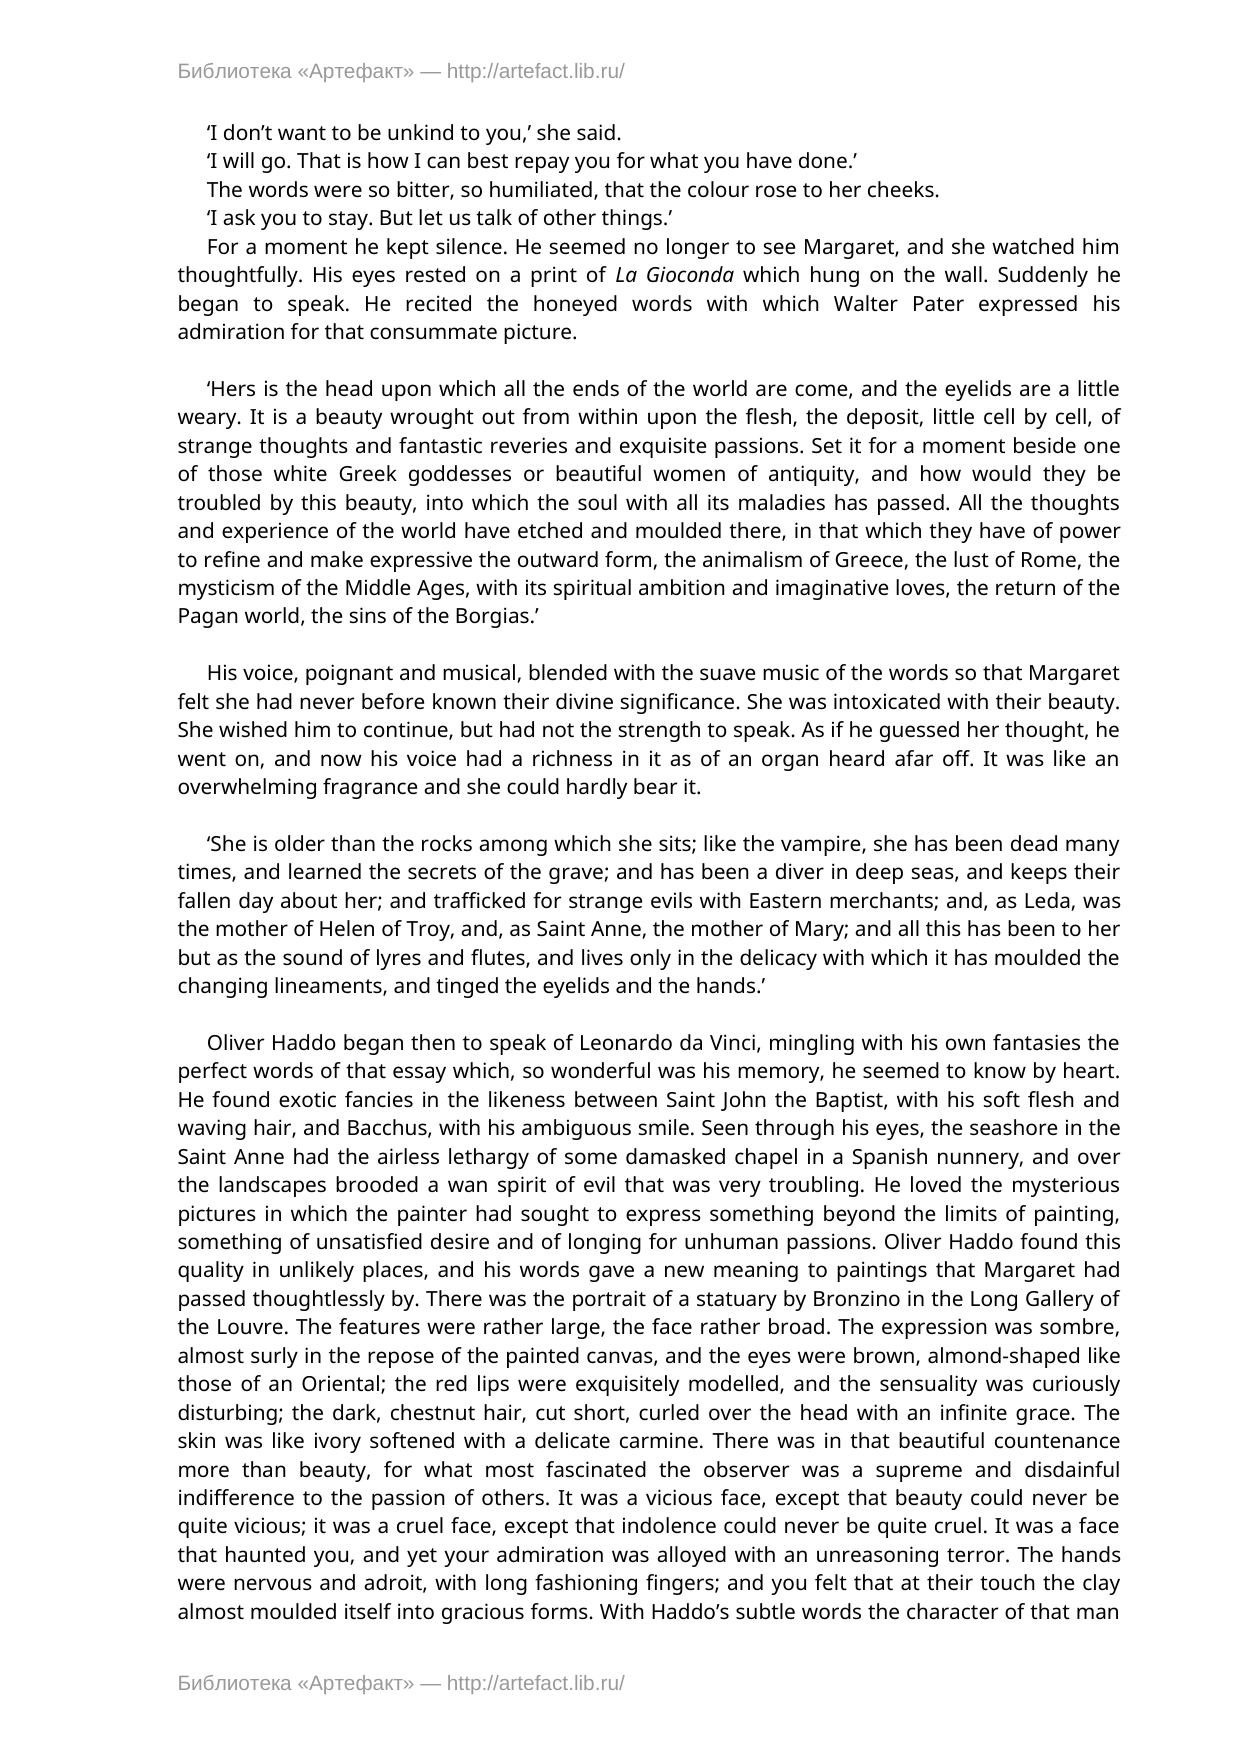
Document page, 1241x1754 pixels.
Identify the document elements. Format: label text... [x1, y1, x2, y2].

text ‘I ask you to stay. But let us talk of other things.’ [177, 203, 1122, 232]
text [177, 1028, 1122, 1625]
text ‘Hers is the head upon which all the ends of the world are come, and the eyelids are a little weary. It is a beauty wrought out from within upon the flesh, the deposit, little cell by cell, of strange thoughts and fantastic reveries and exquisite passions. Set it for a moment beside one of those white Greek goddesses or beautiful women of antiquity, and how would they be troubled by this beauty, into which the soul with all its maladies has passed. All the thoughts and experience of the world have etched and moulded there, in that which they have of power to refine and make expressive the outward form, the animalism of Greece, the lust of Rome, the mysticism of the Middle Ages, with its spiritual ambition and imaginative loves, the return of the Pagan world, the sins of the Borgias.’ [177, 374, 1122, 630]
text For a moment he kept silence. He seemed no longer to see Margaret, and she watched him thoughtfully. His eyes rested on a print of La Gioconda which hung on the wall. Suddenly he began to speak. He recited the honeyed words with which Walter Pater expressed his admiration for that consummate picture. [177, 232, 1122, 346]
text ‘I will go. That is how I can best repay you for what you have done.’ [177, 147, 1122, 175]
text ‘I don’t want to be unkind to you,’ she said. [177, 118, 1122, 147]
text ‘She is older than the rocks among which she sits; like the vampire, she has been dead many times, and learned the secrets of the grave; and has been a diver in deep seas, and keeps their fallen day about her; and trafficked for strange evils with Eastern merchants; and, as Leda, was the mother of Helen of Troy, and, as Saint Anne, the mother of Mary; and all this has been to her but as the sound of lyres and flutes, and lives only in the delicacy with which it has moulded the changing lineaments, and tinged the eyelids and the hands.’ [177, 829, 1122, 1000]
text His voice, poignant and musical, blended with the suave music of the words so that Margaret felt she had never before known their divine significance. She was intoxicated with their beauty. She wished him to continue, but had not the strength to speak. As if he guessed her thought, he went on, and now his voice had a richness in it as of an organ heard afar off. It was like an overwhelming fragrance and she could hardly bear it. [177, 658, 1122, 801]
text The words were so bitter, so humiliated, that the colour rose to her cheeks. [177, 175, 1122, 203]
